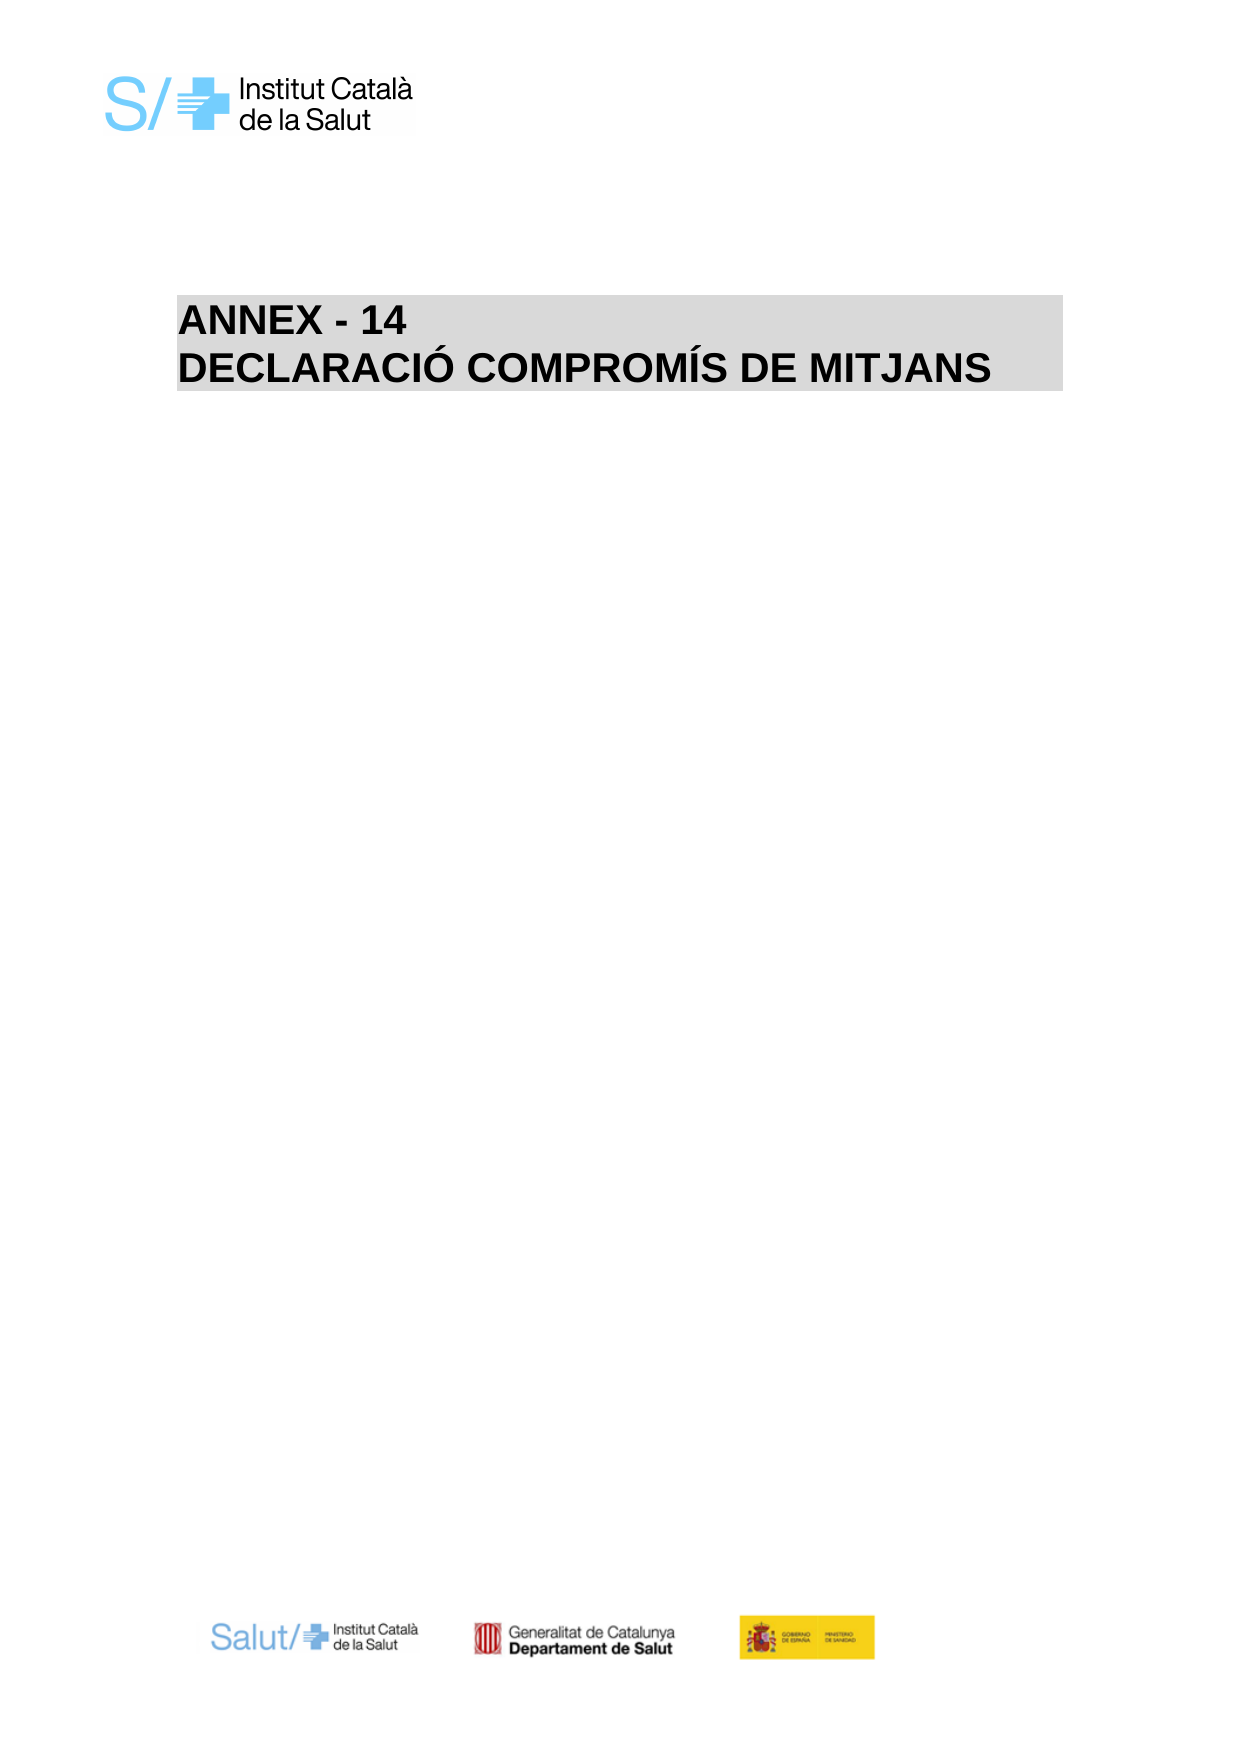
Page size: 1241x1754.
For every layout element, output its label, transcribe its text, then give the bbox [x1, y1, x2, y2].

picture [103, 73, 416, 136]
picture [177, 1591, 904, 1681]
text ANNEX - 14 [177, 295, 1063, 343]
text DECLARACIÓ COMPROMÍS DE MITJANS [177, 343, 1063, 391]
